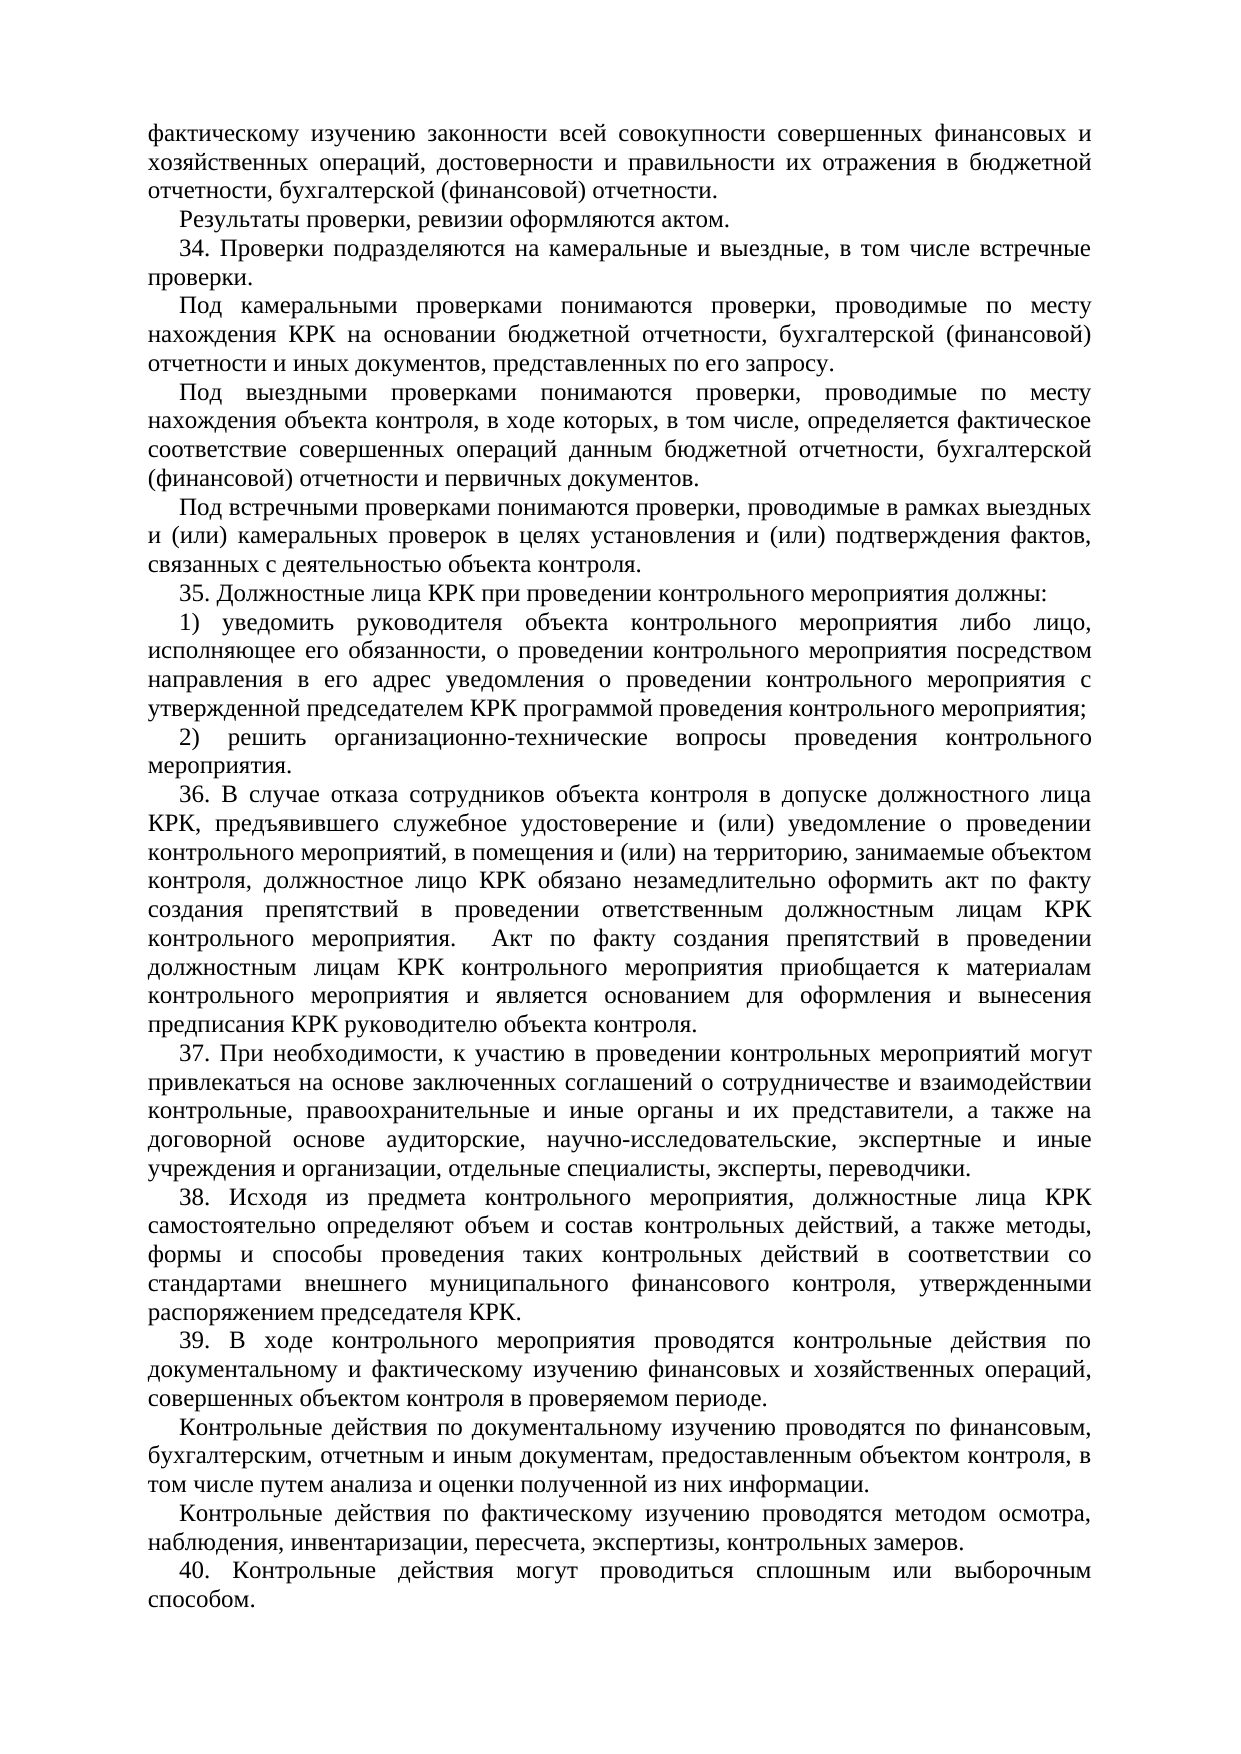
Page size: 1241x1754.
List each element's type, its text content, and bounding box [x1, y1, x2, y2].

text 40. Контрольные действия могут проводиться сплошным или выборочным способом. [148, 1556, 1092, 1613]
text Контрольные действия по документальному изучению проводятся по финансовым, бухгалтерским, отчетным и иным документам, предоставленным объектом контроля, в том числе путем анализа и оценки полученной из них информации. [148, 1412, 1092, 1498]
text 38. Исходя из предмета контрольного мероприятия, должностные лица КРК самостоятельно определяют объем и состав контрольных действий, а также методы, формы и способы проведения таких контрольных действий в соответствии со стандартами внешнего муниципального финансового контроля, утвержденными распоряжением председателя КРК. [148, 1182, 1092, 1326]
text Под встречными проверками понимаются проверки, проводимые в рамках выездных и (или) камеральных проверок в целях установления и (или) подтверждения фактов, связанных с деятельностью объекта контроля. [148, 492, 1092, 578]
text Под камеральными проверками понимаются проверки, проводимые по месту нахождения КРК на основании бюджетной отчетности, бухгалтерской (финансовой) отчетности и иных документов, представленных по его запросу. [148, 291, 1092, 377]
text 1) уведомить руководителя объекта контрольного мероприятия либо лицо, исполняющее его обязанности, о проведении контрольного мероприятия посредством направления в его адрес уведомления о проведении контрольного мероприятия с утвержденной председателем КРК программой проведения контрольного мероприятия; [148, 607, 1092, 722]
text 39. В ходе контрольного мероприятия проводятся контрольные действия по документальному и фактическому изучению финансовых и хозяйственных операций, совершенных объектом контроля в проверяемом периоде. [148, 1326, 1092, 1412]
text Под выездными проверками понимаются проверки, проводимые по месту нахождения объекта контроля, в ходе которых, в том числе, определяется фактическое соответствие совершенных операций данным бюджетной отчетности, бухгалтерской (финансовой) отчетности и первичных документов. [148, 377, 1092, 492]
text 2) решить организационно-технические вопросы проведения контрольного мероприятия. [148, 722, 1092, 779]
text 37. При необходимости, к участию в проведении контрольных мероприятий могут привлекаться на основе заключенных соглашений о сотрудничестве и взаимодействии контрольные, правоохранительные и иные органы и их представители, а также на договорной основе аудиторские, научно-исследовательские, экспертные и иные учреждения и организации, отдельные специалисты, эксперты, переводчики. [148, 1038, 1092, 1182]
text 34. Проверки подразделяются на камеральные и выездные, в том числе встречные проверки. [148, 233, 1092, 291]
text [148, 118, 1092, 204]
text 35. Должностные лица КРК при проведении контрольного мероприятия должны: [148, 578, 1092, 607]
text 36. В случае отказа сотрудников объекта контроля в допуске должностного лица КРК, предъявившего служебное удостоверение и (или) уведомление о проведении контрольного мероприятий, в помещения и (или) на территорию, занимаемые объектом контроля, должностное лицо КРК обязано незамедлительно оформить акт по факту создания препятствий в проведении ответственным должностным лицам КРК контрольного мероприятия. Акт по факту создания препятствий в проведении должностным лицам КРК контрольного мероприятия приобщается к материалам контрольного мероприятия и является основанием для оформления и вынесения предписания КРК руководителю объекта контроля. [148, 779, 1092, 1038]
text Контрольные действия по фактическому изучению проводятся методом осмотра, наблюдения, инвентаризации, пересчета, экспертизы, контрольных замеров. [148, 1498, 1092, 1556]
text Результаты проверки, ревизии оформляются актом. [148, 204, 1092, 233]
